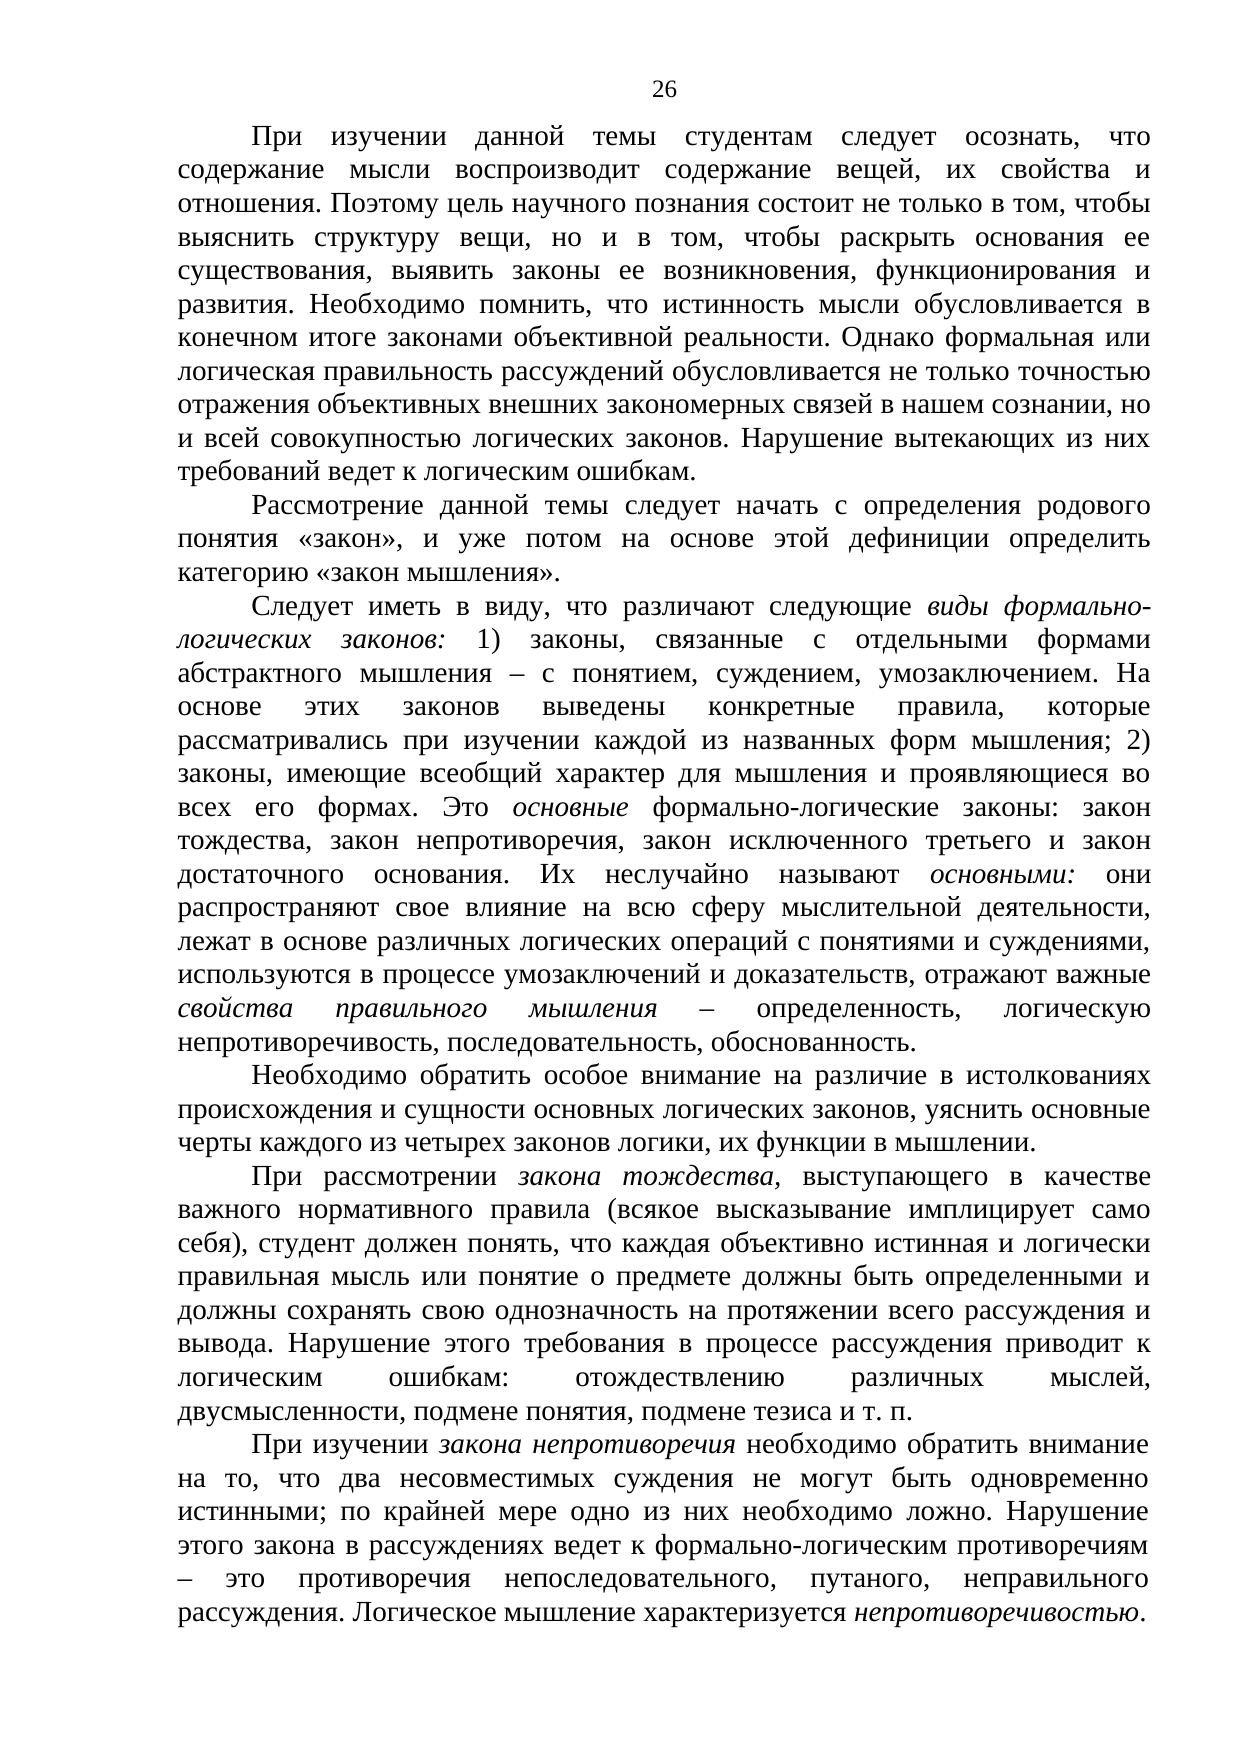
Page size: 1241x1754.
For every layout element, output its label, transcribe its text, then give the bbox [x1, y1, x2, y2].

text При изучении закона непротиворечия необходимо обратить внимание на то, что два несовместимых суждения не могут быть одновременно истинными; по крайней мере одно из них необходимо ложно. Нарушение этого закона в рассуждениях ведет к формально-логическим противоречиям – это противоречия непоследовательного, путаного, неправильного рассуждения. Логическое мышление характеризуется непротиворечивостью. [177, 1426, 1149, 1627]
text Необходимо обратить особое внимание на различие в истолкованиях происхождения и сущности основных логических законов, уяснить основные черты каждого из четырех законов логики, их функции в мышлении. [177, 1057, 1152, 1158]
text Рассмотрение данной темы следует начать с определения родового понятия «закон», и уже потом на основе этой дефиниции определить категорию «закон мышления». [177, 487, 1152, 588]
text При рассмотрении закона тождества, выступающего в качестве важного нормативного правила (всякое высказывание имплицирует само себя), студент должен понять, что каждая объективно истинная и логически правильная мысль или понятие о предмете должны быть определенными и должны сохранять свою однозначность на протяжении всего рассуждения и вывода. Нарушение этого требования в процессе рассуждения приводит к логическим ошибкам: отождествлению различных мыслей, двусмысленности, подмене понятия, подмене тезиса и т. п. [177, 1158, 1152, 1426]
text Следует иметь в виду, что различают следующие виды формально-логических законов: 1) законы, связанные с отдельными формами абстрактного мышления – с понятием, суждением, умозаключением. На основе этих законов выведены конкретные правила, которые рассматривались при изучении каждой из названных форм мышления; 2) законы, имеющие всеобщий характер для мышления и проявляющиеся во всех его формах. Это основные формально-логические законы: закон тождества, закон непротиворечия, закон исключенного третьего и закон достаточного основания. Их неслучайно называют основными: они распространяют свое влияние на всю сферу мыслительной деятельности, лежат в основе различных логических операций с понятиями и суждениями, используются в процессе умозаключений и доказательств, отражают важные свойства правильного мышления – определенность, логическую непротиворечивость, последовательность, обоснованность. [177, 588, 1152, 1057]
text При изучении данной темы студентам следует осознать, что содержание мысли воспроизводит содержание вещей, их свойства и отношения. Поэтому цель научного познания состоит не только в том, чтобы выяснить структуру вещи, но и в том, чтобы раскрыть основания ее существования, выявить законы ее возникновения, функционирования и развития. Необходимо помнить, что истинность мысли обусловливается в конечном итоге законами объективной реальности. Однако формальная или логическая правильность рассуждений обусловливается не только точностью отражения объективных внешних закономерных связей в нашем сознании, но и всей совокупностью логических законов. Нарушение вытекающих из них требований ведет к логическим ошибкам. [177, 118, 1152, 487]
